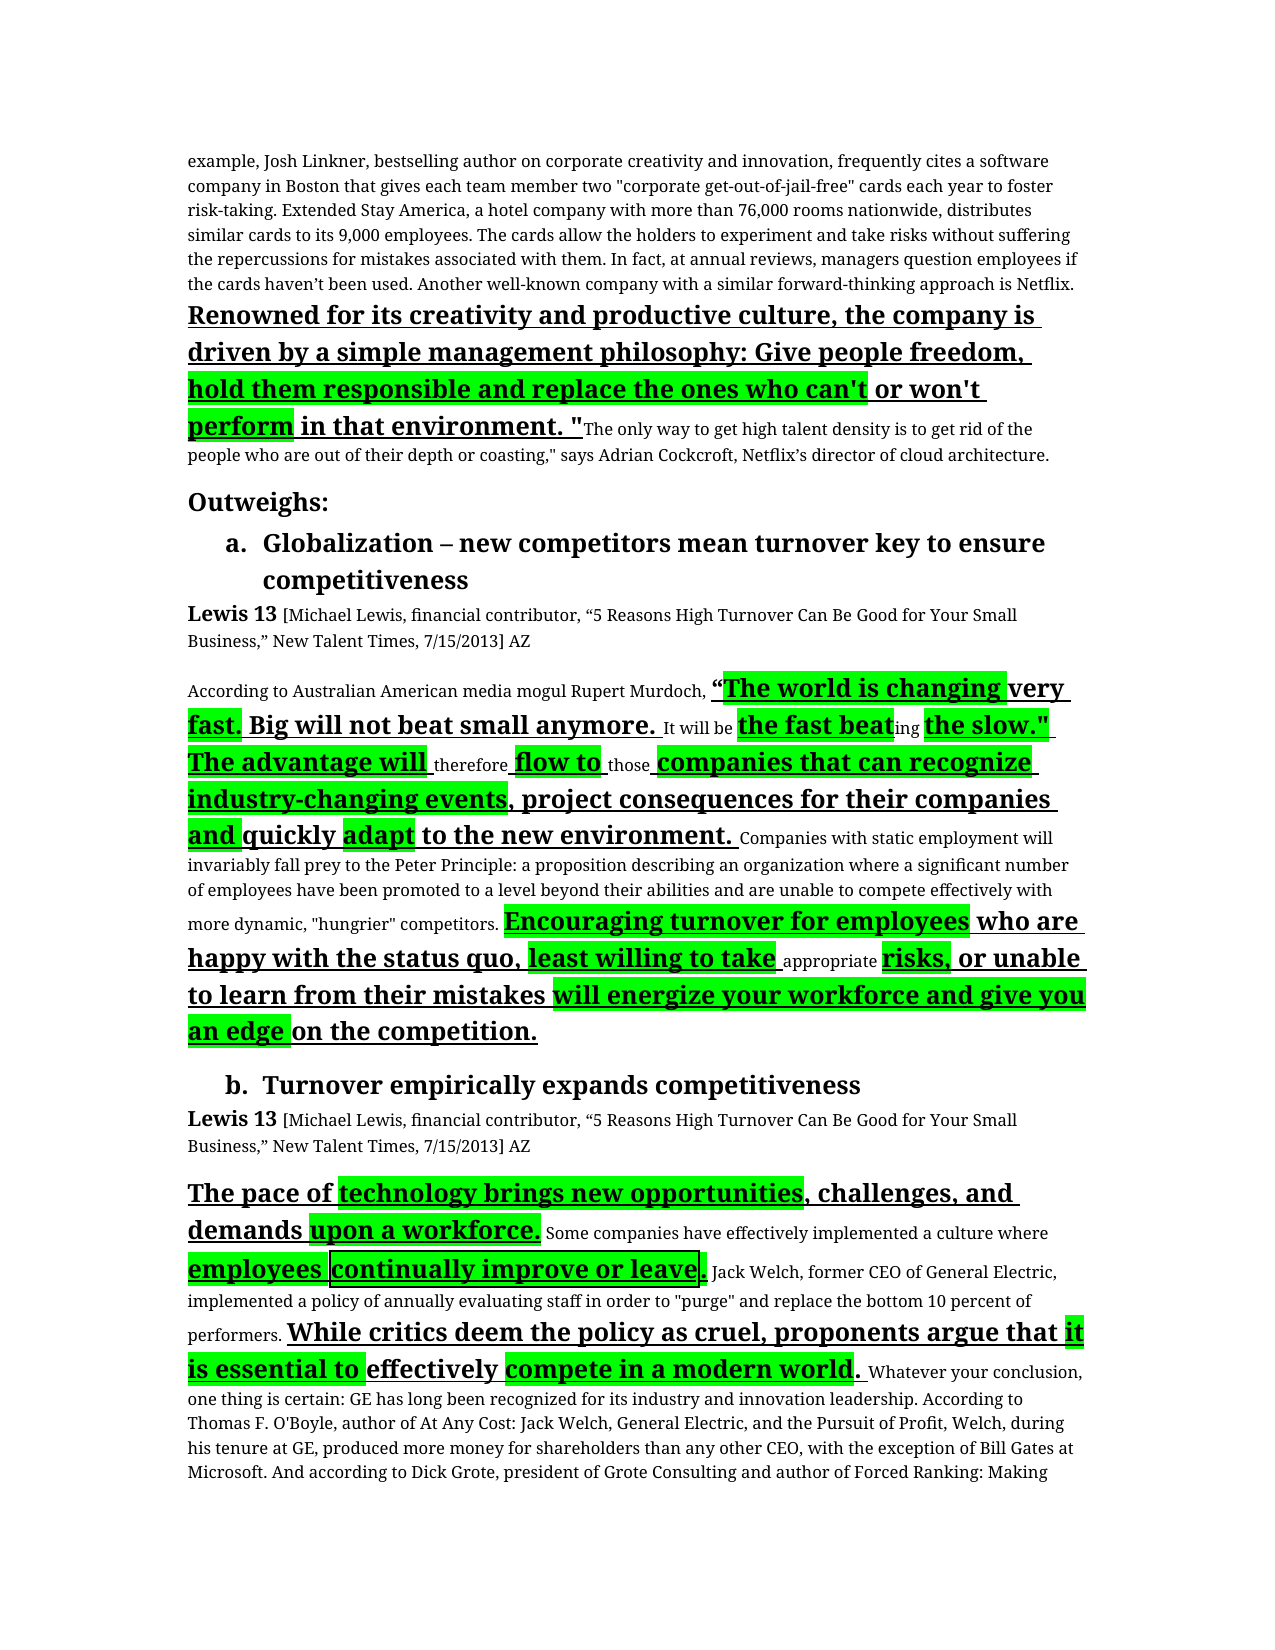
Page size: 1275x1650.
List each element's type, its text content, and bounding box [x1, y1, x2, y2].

text Lewis 13 [Michael Lewis, financial contributor, “5 Reasons High Turnover Can Be Good for Your Small Business,” New Talent Times, 7/15/2013] AZ [187, 1104, 1087, 1157]
text According to Australian American media mogul Rupert Murdoch, “The world is changing very fast. Big will not beat small anymore. It will be the fast beating the slow." The advantage will therefore flow to those companies that can recognize industry-changing events, project consequences for their companies and quickly adapt to the new environment. Companies with static employment will invariably fall prey to the Peter Principle: a proposition describing an organization where a significant number of employees have been promoted to a level beyond their abilities and are unable to compete effectively with more dynamic, "hungrier" competitors. Encouraging turnover for employees who are happy with the status quo, least willing to take appropriate risks, or unable to learn from their mistakes will energize your workforce and give you an edge on the competition. [187, 671, 1087, 1048]
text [187, 1176, 1087, 1484]
subtitle Turnover empirically expands competitiveness [225, 1067, 1087, 1102]
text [187, 150, 1087, 467]
text Lewis 13 [Michael Lewis, financial contributor, “5 Reasons High Turnover Can Be Good for Your Small Business,” New Talent Times, 7/15/2013] AZ [187, 599, 1087, 652]
subtitle Globalization – new competitors mean turnover key to ensure competitiveness [225, 526, 1087, 597]
subtitle Outweighs: [187, 485, 1087, 519]
